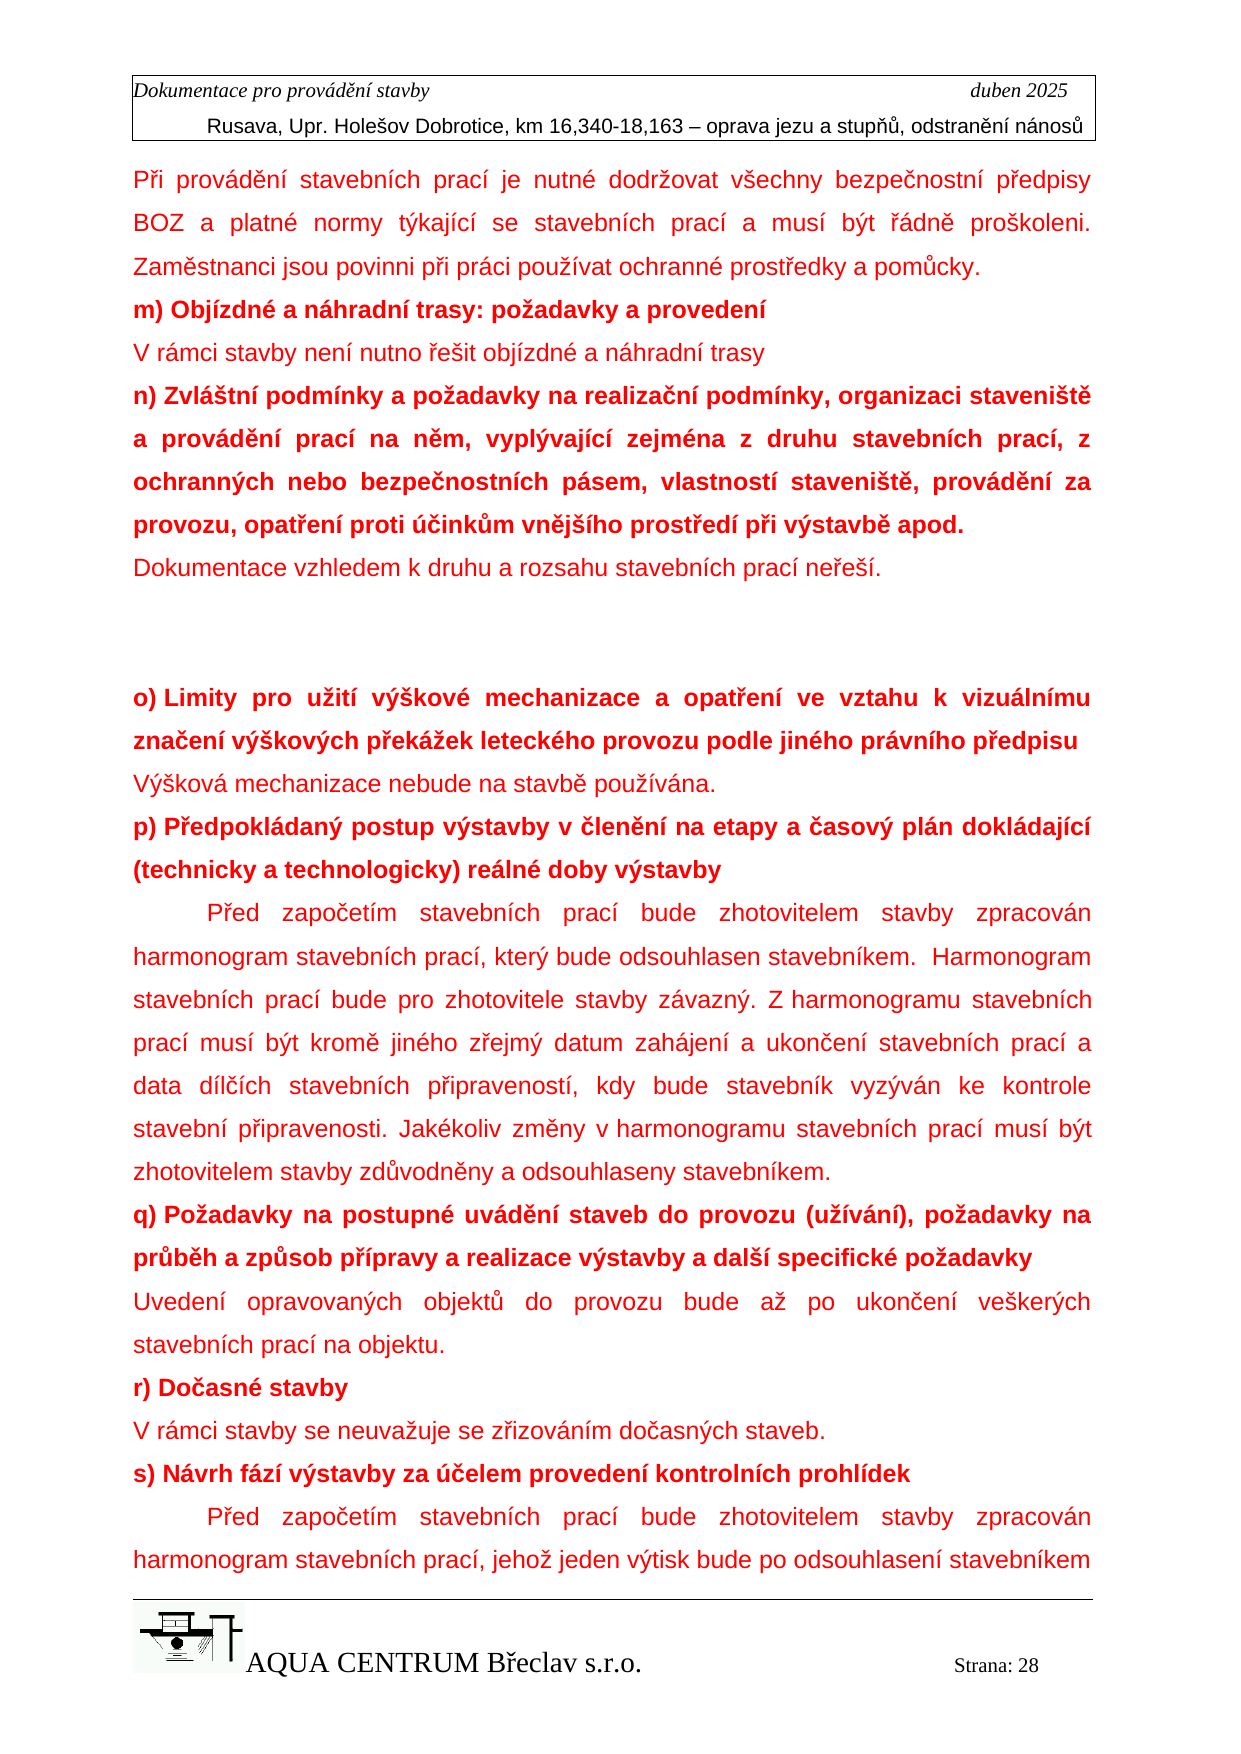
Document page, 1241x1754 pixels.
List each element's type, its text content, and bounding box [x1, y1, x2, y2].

text Před započetím stavebních prací bude zhotovitelem stavby zpracován harmonogram stavebních prací, který bude odsouhlasen stavebníkem. Harmonogram stavebních prací bude pro zhotovitele stavby závazný. Z harmonogramu stavebních prací musí být kromě jiného zřejmý datum zahájení a ukončení stavebních prací a data dílčích stavebních připraveností, kdy bude stavebník vyzýván ke kontrole stavební připravenosti. Jakékoliv změny v harmonogramu stavebních prací musí být zhotovitelem stavby zdůvodněny a odsouhlaseny stavebníkem. [133, 898, 1093, 1186]
list n) Zvláštní podmínky a požadavky na realizační podmínky, organizaci staveniště a provádění prací na něm, vyplývající zejména z druhu stavebních prací, z ochranných nebo bezpečnostních pásem, vlastností staveniště, provádění za provozu, opatření proti účinkům vnějšího prostředí při výstavbě apod. [133, 381, 1093, 539]
text q) Požadavky na postupné uvádění staveb do provozu (užívání), požadavky na průběh a způsob přípravy a realizace výstavby a další specifické požadavky [133, 1200, 1093, 1272]
picture [132, 1602, 246, 1673]
list Při provádění stavebních prací je nutné dodržovat všechny bezpečnostní předpisy BOZ a platné normy týkající se stavebních prací a musí být řádně proškoleni. Zaměstnanci jsou povinni při práci používat ochranné prostředky a pomůcky. [133, 165, 1093, 280]
text Dokumentace vzhledem k druhu a rozsahu stavebních prací neřeší. [133, 553, 1093, 582]
list V rámci stavby se neuvažuje se zřizováním dočasných staveb. [133, 1416, 1093, 1445]
list m) Objízdné a náhradní trasy: požadavky a provedení [133, 295, 1093, 323]
text Výšková mechanizace nebude na stavbě používána. [133, 769, 1093, 798]
text p) Předpokládaný postup výstavby v členění na etapy a časový plán dokládající (technicky a technologicky) reálné doby výstavby [133, 812, 1093, 884]
list r) Dočasné stavby [133, 1373, 1093, 1402]
list V rámci stavby není nutno řešit objízdné a náhradní trasy [133, 338, 1093, 367]
text Uvedení opravovaných objektů do provozu bude až po ukončení veškerých stavebních prací na objektu. [133, 1287, 1093, 1358]
text s) Návrh fází výstavby za účelem provedení kontrolních prohlídek [133, 1459, 1093, 1488]
text o) Limity pro užití výškové mechanizace a opatření ve vztahu k vizuálnímu značení výškových překážek leteckého provozu podle jiného právního předpisu [133, 683, 1093, 755]
